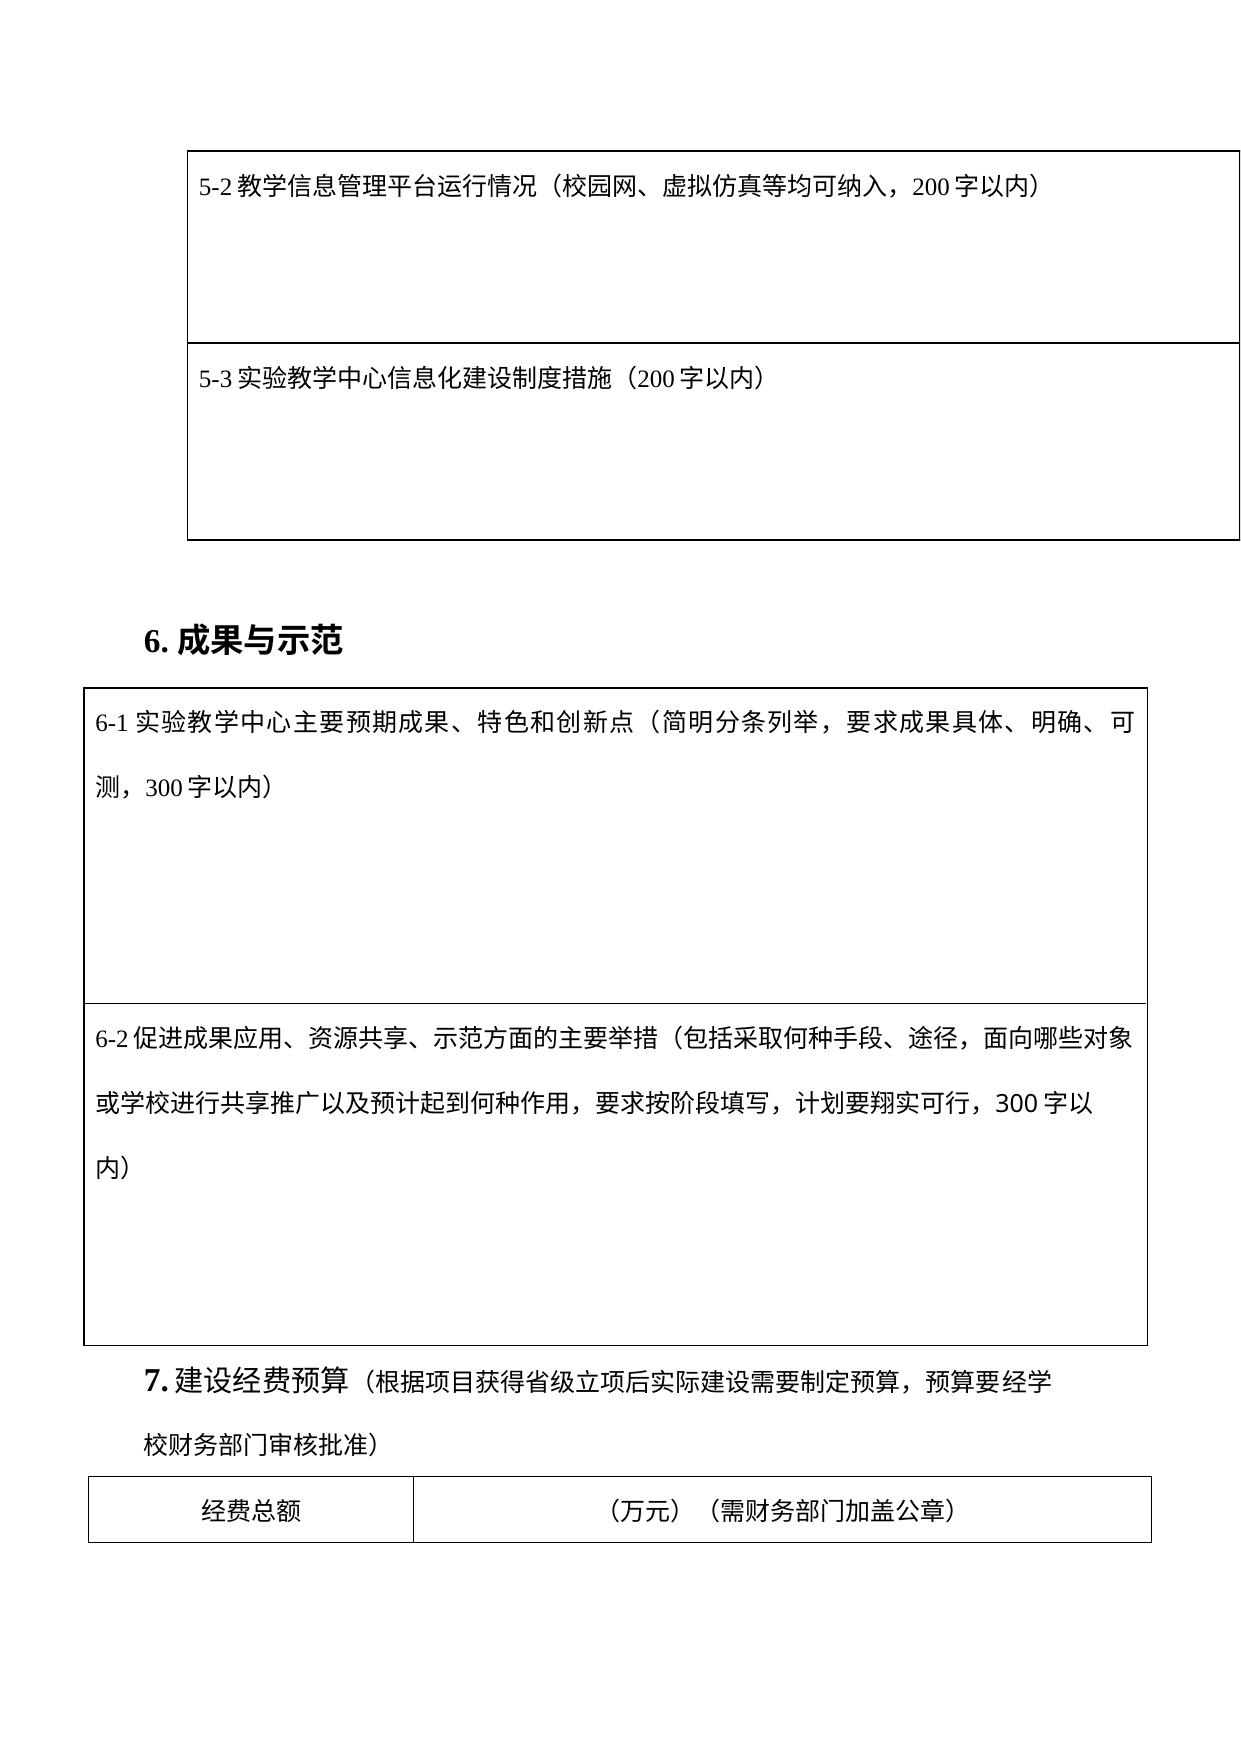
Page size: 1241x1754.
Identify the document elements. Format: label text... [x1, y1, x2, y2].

table_cell 6-2促进成果应用、资源共享、示范方面的主要举措（包括采取何种手段、途径，面向哪些对象或学校进行共享推广以及预计起到何种作用，要求按阶段填写，计划要翔实可行，300字以内） [85, 1003, 1147, 1344]
table_cell 5-3实验教学中心信息化建设制度措施（200字以内） [188, 344, 1239, 539]
table_header 经费总额 [89, 1477, 413, 1542]
table_cell 5-2教学信息管理平台运行情况（校园网、虚拟仿真等均可纳入，200字以内） [188, 152, 1239, 342]
table_header （万元）（需财务部门加盖公章） [414, 1477, 1151, 1542]
table_header 6-1实验教学中心主要预期成果、特色和创新点（简明分条列举，要求成果具体、明确、可测，300字以内） [85, 689, 1147, 1002]
text 6. 成果与示范 [144, 606, 1053, 671]
text 7. 建设经费预算（根据项目获得省级立项后实际建设需要制定预算，预算要经学校财务部门审核批准） [144, 1346, 1053, 1476]
